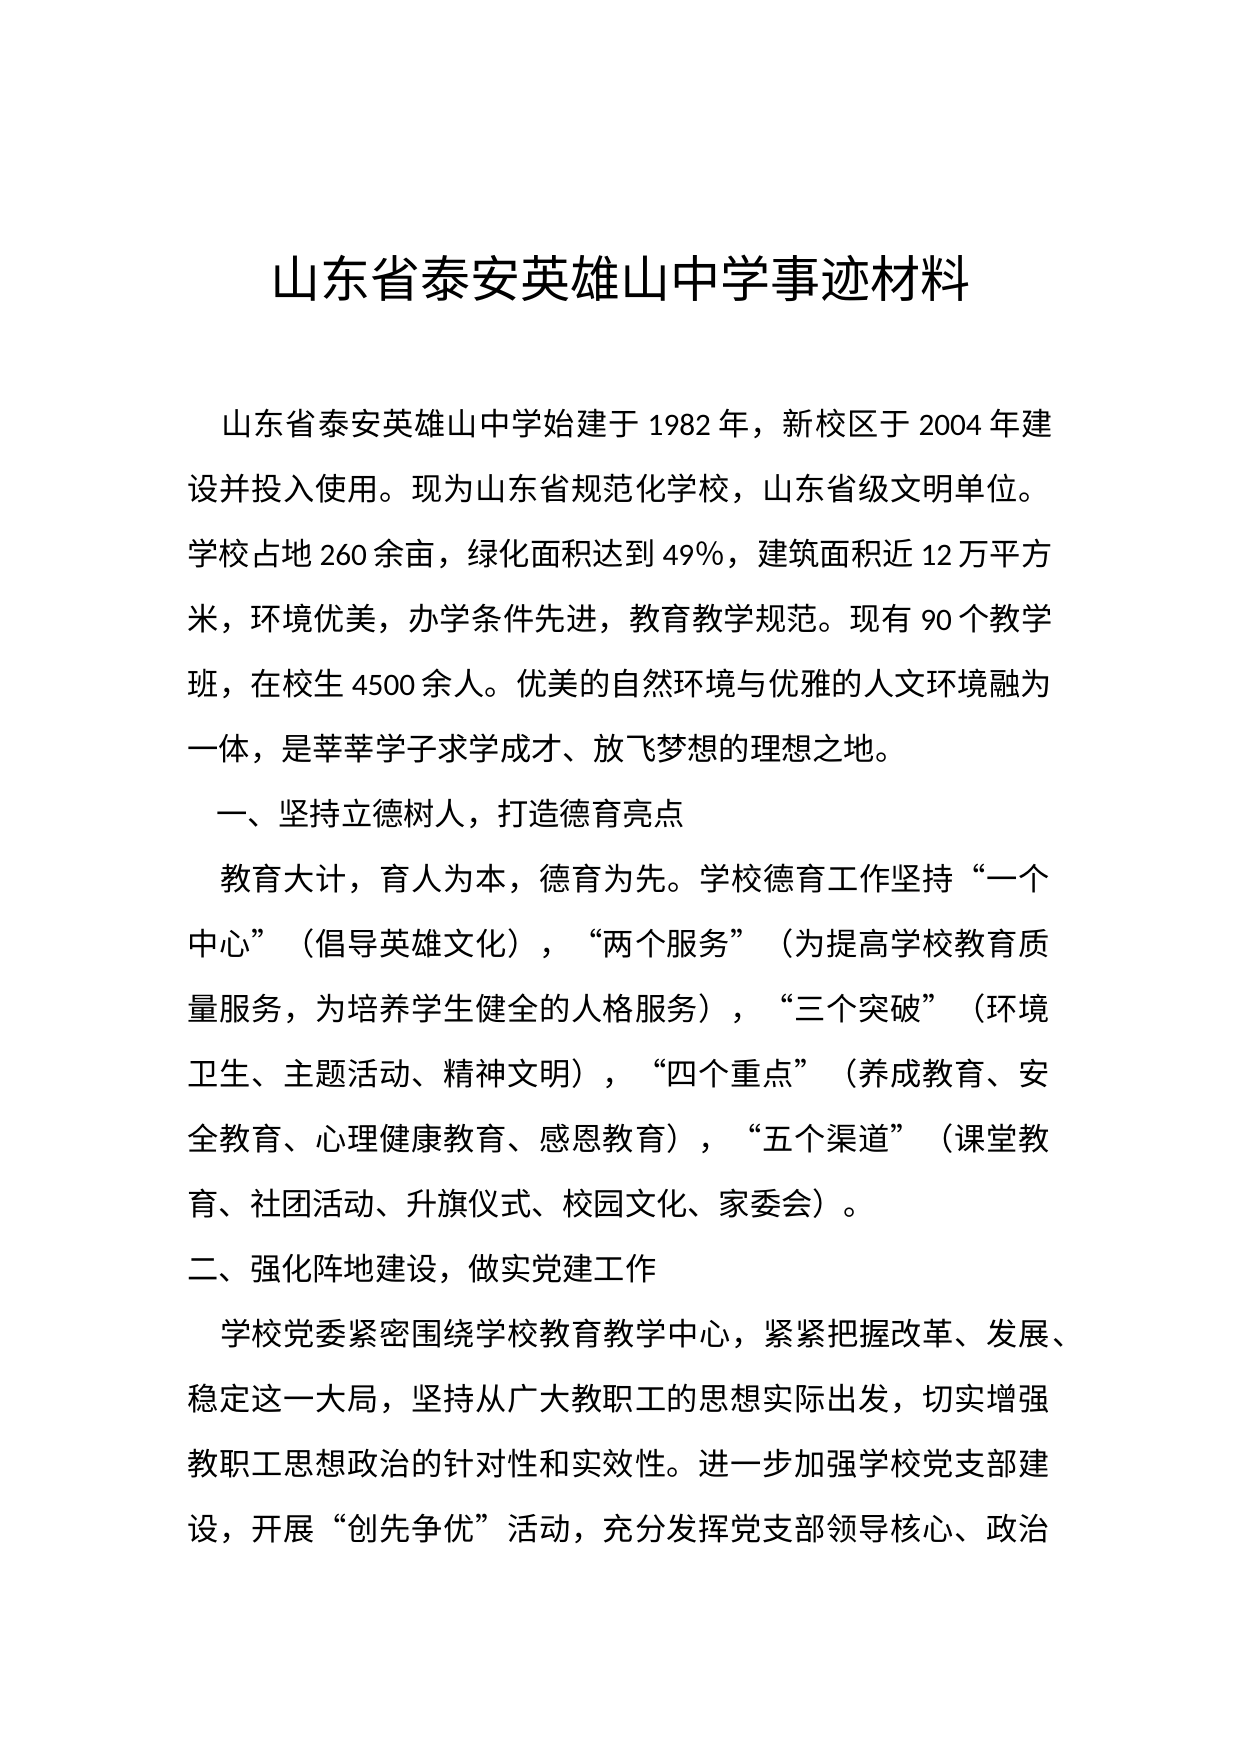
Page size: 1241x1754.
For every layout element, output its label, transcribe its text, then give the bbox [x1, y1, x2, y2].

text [187, 1299, 1053, 1559]
text 二、强化阵地建设，做实党建工作 [187, 1234, 1053, 1299]
text 一、坚持立德树人，打造德育亮点 [187, 779, 1053, 844]
text 山东省泰安英雄山中学始建于1982年，新校区于2004年建设并投入使用。现为山东省规范化学校，山东省级文明单位。学校占地260余亩，绿化面积达到49％，建筑面积近12万平方米，环境优美，办学条件先进，教育教学规范。现有90个教学班，在校生4500余人。优美的自然环境与优雅的人文环境融为一体，是莘莘学子求学成才、放飞梦想的理想之地。 [187, 389, 1053, 779]
text 教育大计，育人为本，德育为先。学校德育工作坚持“一个中心”（倡导英雄文化），“两个服务”（为提高学校教育质量服务，为培养学生健全的人格服务），“三个突破”（环境卫生、主题活动、精神文明），“四个重点”（养成教育、安全教育、心理健康教育、感恩教育），“五个渠道”（课堂教育、社团活动、升旗仪式、校园文化、家委会）。 [187, 844, 1053, 1234]
text 山东省泰安英雄山中学事迹材料 [187, 227, 1053, 324]
